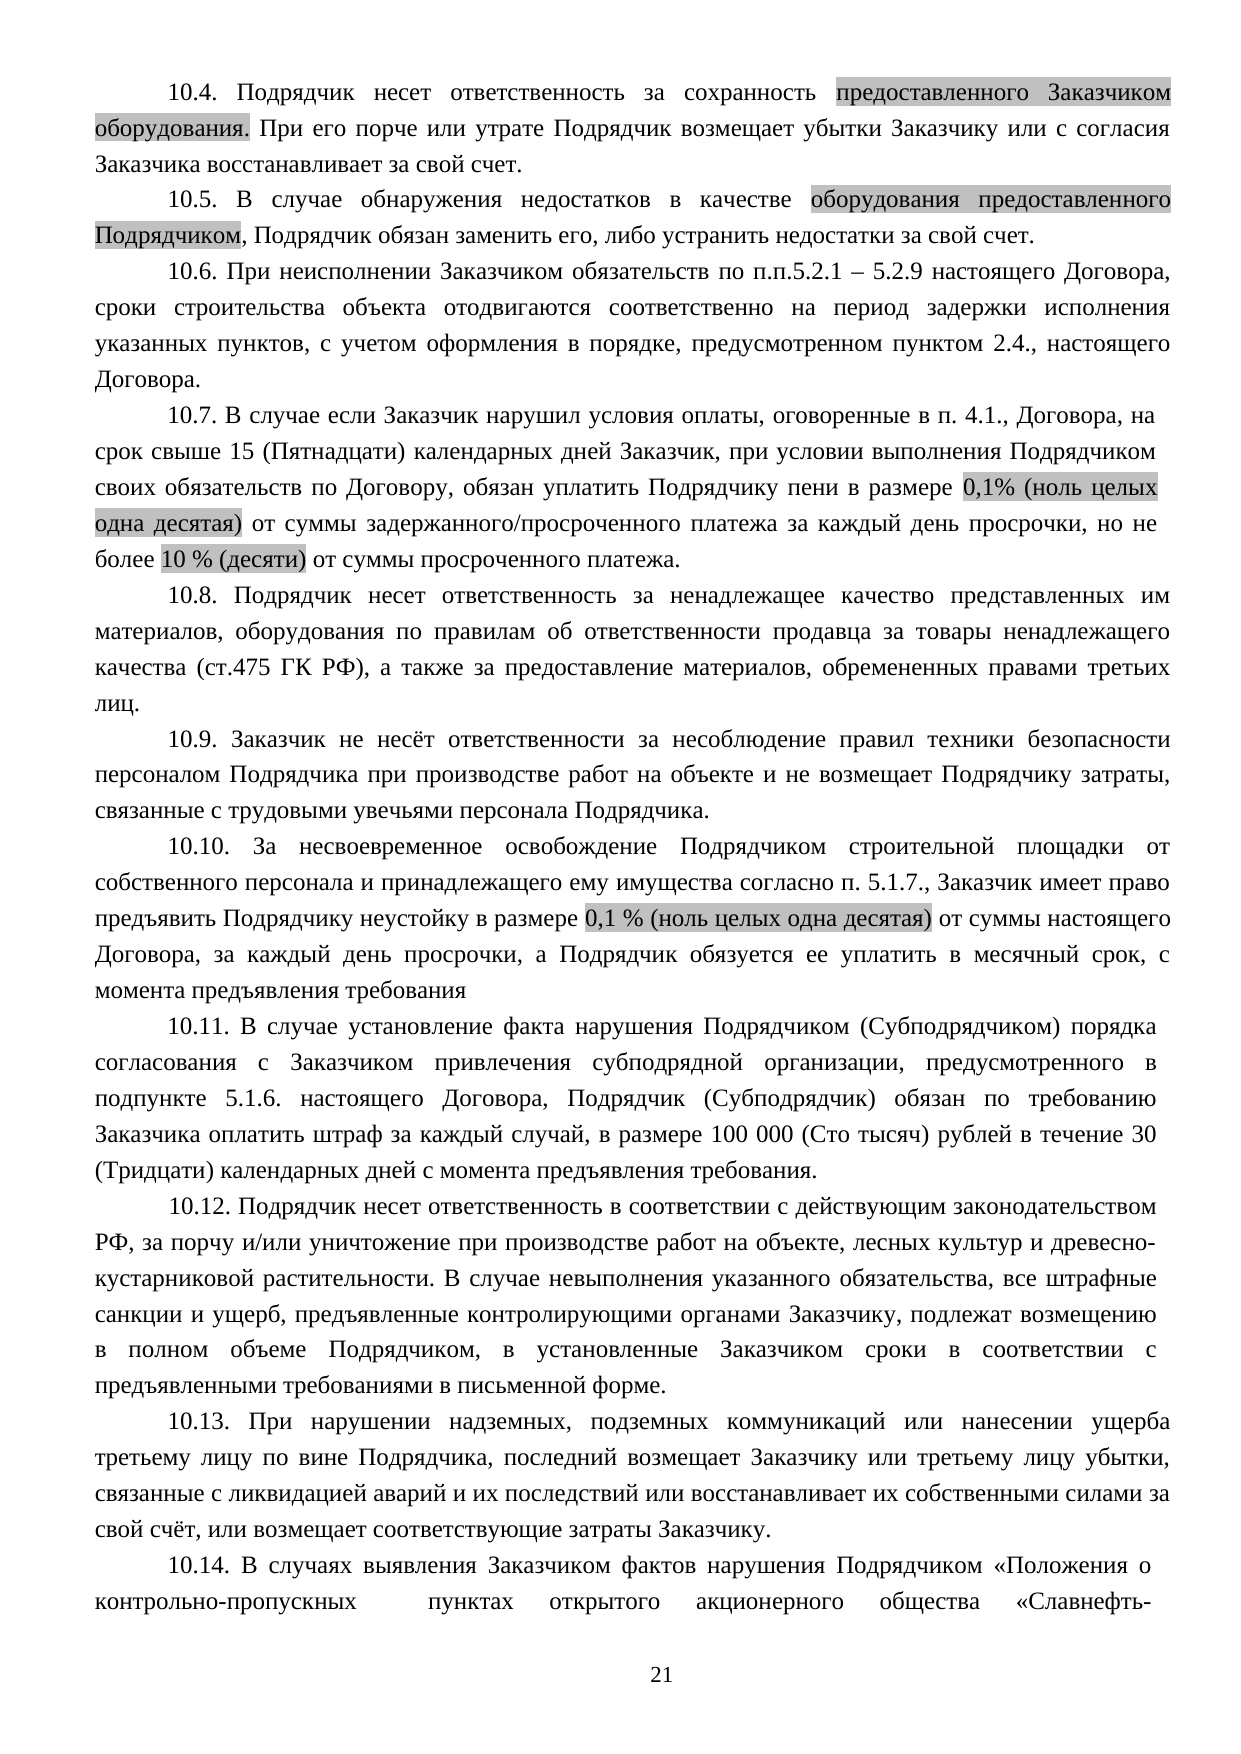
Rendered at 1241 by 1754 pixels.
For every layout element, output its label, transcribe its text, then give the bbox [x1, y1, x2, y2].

text 10.9. Заказчик не несёт ответственности за несоблюдение правил техники безопасности персоналом Подрядчика при производстве работ на объекте и не возмещает Подрядчику затраты, связанные с трудовыми увечьями персонала Подрядчика. [94, 724, 1171, 824]
text 10.11. В случае установление факта нарушения Подрядчиком (Субподрядчиком) порядка согласования с Заказчиком привлечения субподрядной организации, предусмотренного в подпункте 5.1.6. настоящего Договора, Подрядчик (Субподрядчик) обязан по требованию Заказчика оплатить штраф за каждый случай, в размере 100 000 (Сто тысяч) рублей в течение 30 (Тридцати) календарных дней с момента предъявления требования. [94, 1011, 1157, 1184]
text 10.13. При нарушении надземных, подземных коммуникаций или нанесении ущерба третьему лицу по вине Подрядчика, последний возмещает Заказчику или третьему лицу убытки, связанные с ликвидацией аварий и их последствий или восстанавливает их собственными силами за свой счёт, или возмещает соответствующие затраты Заказчику. [94, 1406, 1171, 1543]
text 10.10. За несвоевременное освобождение Подрядчиком строительной площадки от собственного персонала и принадлежащего ему имущества согласно п. 5.1.7., Заказчик имеет право предъявить Подрядчику неустойку в размере 0,1 % (ноль целых одна десятая) от суммы настоящего Договора, за каждый день просрочки, а Подрядчик обязуется ее уплатить в месячный срок, с момента предъявления требования [94, 831, 1171, 1004]
text 10.5. В случае обнаружения недостатков в качестве оборудования предоставленного Подрядчиком, Подрядчик обязан заменить его, либо устранить недостатки за свой счет. [94, 184, 1171, 249]
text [94, 1550, 1152, 1615]
text 10.12. Подрядчик несет ответственность в соответствии с действующим законодательством РФ, за порчу и/или уничтожение при производстве работ на объекте, лесных культур и древесно-кустарниковой растительности. В случае невыполнения указанного обязательства, все штрафные санкции и ущерб, предъявленные контролирующими органами Заказчику, подлежат возмещению в полном объеме Подрядчиком, в установленные Заказчиком сроки в соответствии с предъявленными требованиями в письменной форме. [94, 1191, 1157, 1399]
text 10.6. При неисполнении Заказчиком обязательств по п.п.5.2.1 – 5.2.9 настоящего Договора, сроки строительства объекта отодвигаются соответственно на период задержки исполнения указанных пунктов, с учетом оформления в порядке, предусмотренном пунктом 2.4., настоящего Договора. [94, 256, 1171, 393]
text 10.8. Подрядчик несет ответственность за ненадлежащее качество представленных им материалов, оборудования по правилам об ответственности продавца за товары ненадлежащего качества (ст.475 ГК РФ), а также за предоставление материалов, обремененных правами третьих лиц. [94, 580, 1171, 716]
text 10.7. В случае если Заказчик нарушил условия оплаты, оговоренные в п. 4.1., Договора, на срок свыше 15 (Пятнадцати) календарных дней Заказчик, при условии выполнения Подрядчиком своих обязательств по Договору, обязан уплатить Подрядчику пени в размере 0,1% (ноль целых одна десятая) от суммы задержанного/просроченного платежа за каждый день просрочки, но не более 10 % (десяти) от суммы просроченного платежа. [94, 400, 1157, 573]
text 10.4. Подрядчик несет ответственность за сохранность предоставленного Заказчиком оборудования. При его порче или утрате Подрядчик возмещает убытки Заказчику или с согласия Заказчика восстанавливает за свой счет. [94, 77, 1171, 177]
